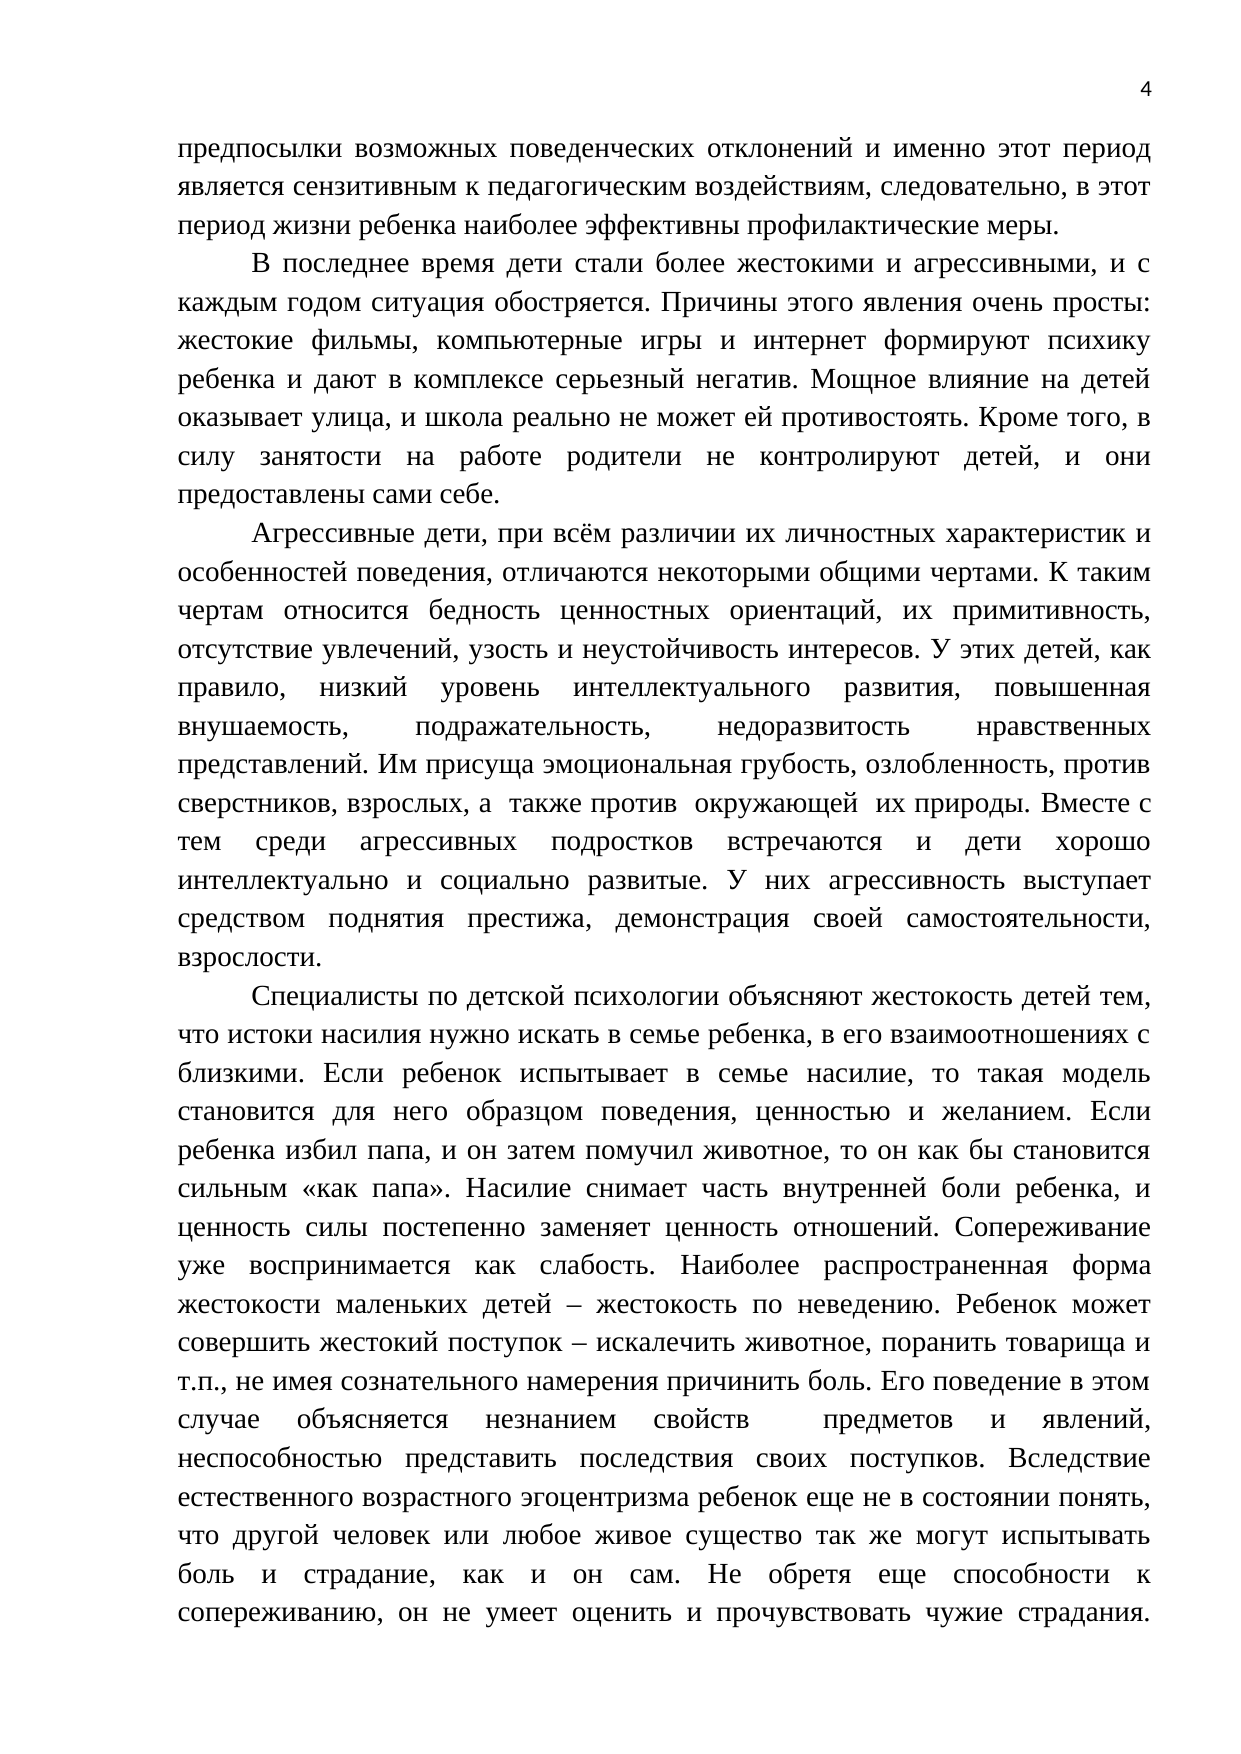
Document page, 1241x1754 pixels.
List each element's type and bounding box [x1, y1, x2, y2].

text [177, 130, 1152, 1628]
